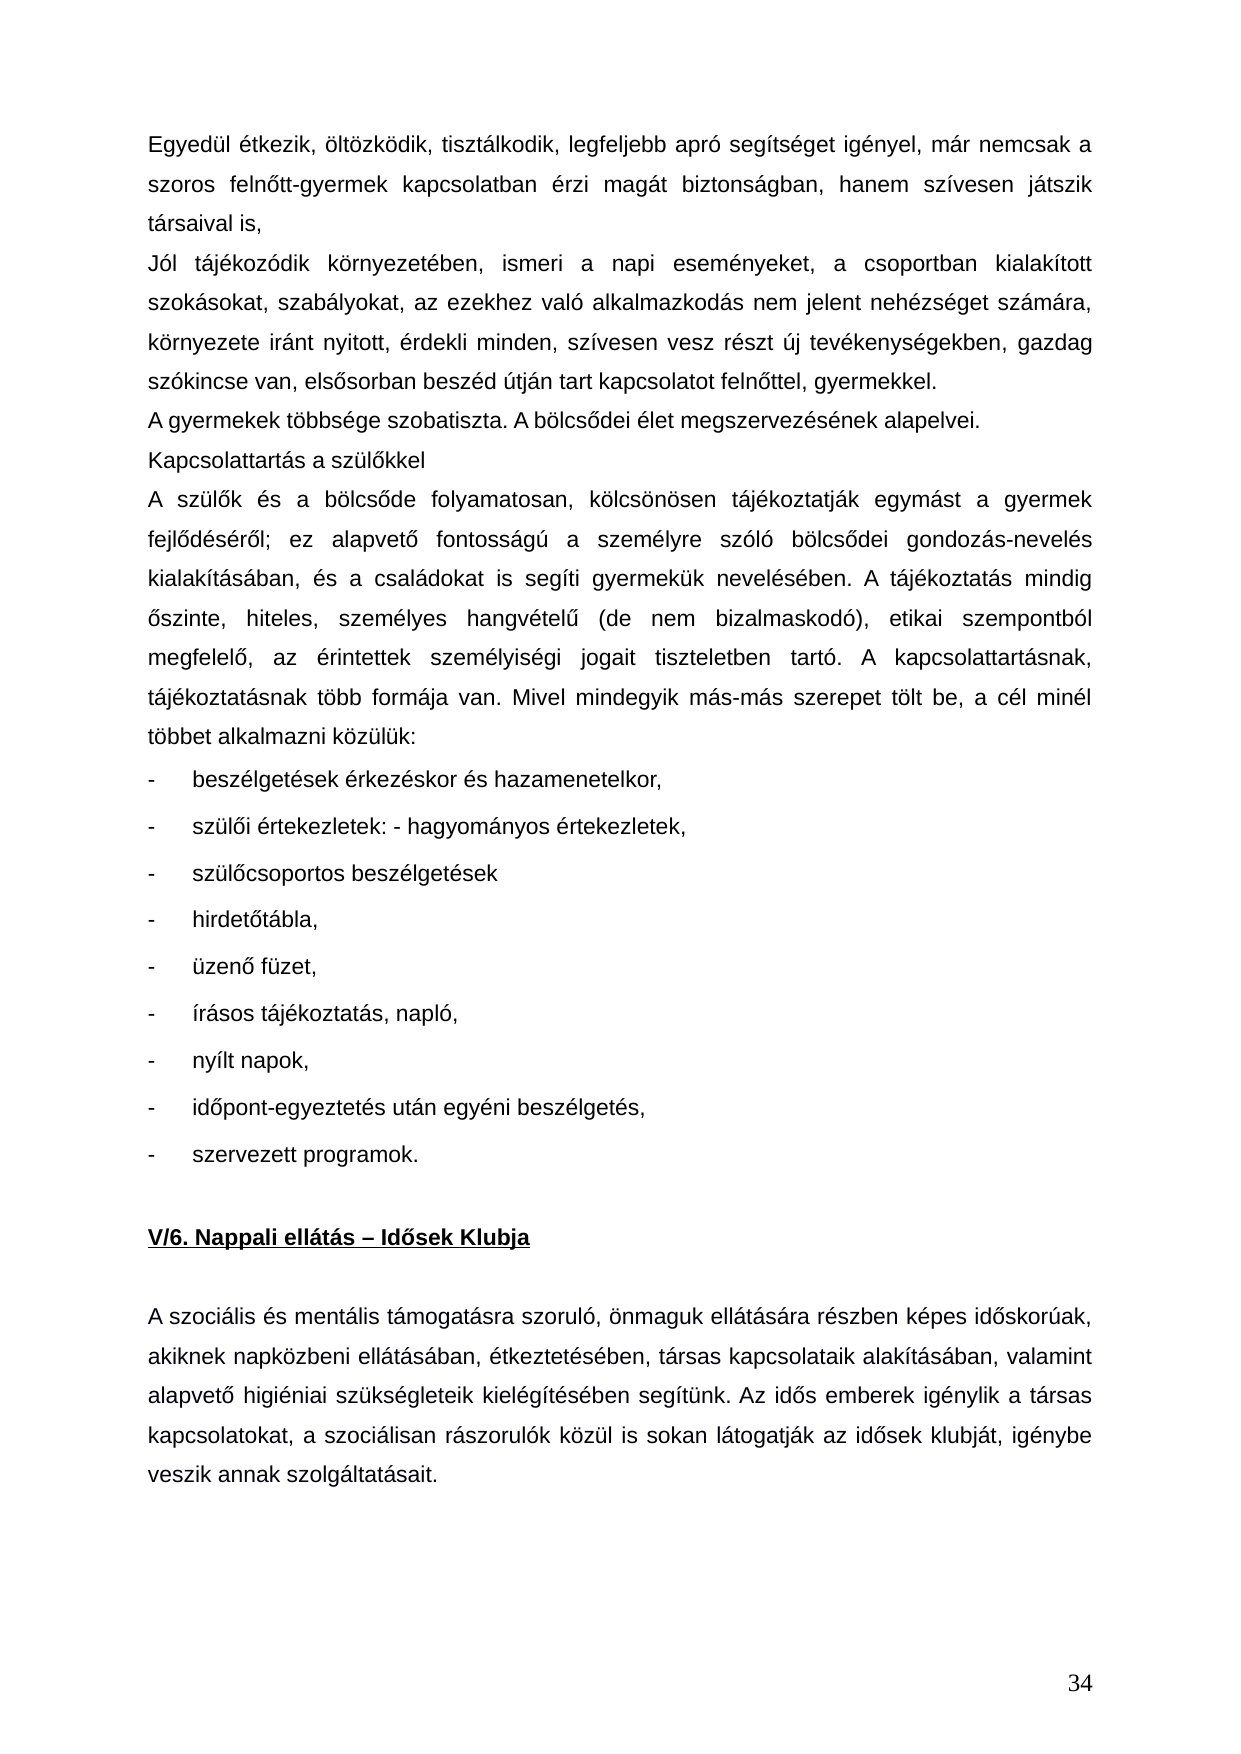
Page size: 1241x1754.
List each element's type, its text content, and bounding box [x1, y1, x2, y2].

list szülői értekezletek: - hagyományos értekezletek, [148, 810, 1093, 841]
text V/6. Nappali ellátás – Idősek Klubja [148, 1224, 1093, 1251]
list írásos tájékoztatás, napló, [148, 997, 1093, 1028]
list szülőcsoportos beszélgetések [148, 857, 1093, 888]
list beszélgetések érkezéskor és hazamenetelkor, [148, 763, 1093, 794]
text Egyedül étkezik, öltözködik, tisztálkodik, legfeljebb apró segítséget igényel, már nemcsak a szoros felnőtt-gyermek kapcsolatban érzi magát biztonságban, hanem szívesen játszik társaival is, [148, 131, 1093, 236]
list időpont-egyeztetés után egyéni beszélgetés, [148, 1091, 1093, 1122]
text Jól tájékozódik környezetében, ismeri a napi eseményeket, a csoportban kialakított szokásokat, szabályokat, az ezekhez való alkalmazkodás nem jelent nehézséget számára, környezete iránt nyitott, érdekli minden, szívesen vesz részt új tevékenységekben, gazdag szókincse van, elsősorban beszéd útján tart kapcsolatot felnőttel, gyermekkel. [148, 249, 1093, 394]
list szervezett programok. [148, 1138, 1093, 1169]
text A szülők és a bölcsőde folyamatosan, kölcsönösen tájékoztatják egymást a gyermek fejlődéséről; ez alapvető fontosságú a személyre szóló bölcsődei gondozás-nevelés kialakításában, és a családokat is segíti gyermekük nevelésében. A tájékoztatás mindig őszinte, hiteles, személyes hangvételű (de nem bizalmaskodó), etikai szempontból megfelelő, az érintettek személyiségi jogait tiszteletben tartó. A kapcsolattartásnak, tájékoztatásnak több formája van. Mivel mindegyik más-más szerepet tölt be, a cél minél többet alkalmazni közülük: [148, 486, 1093, 750]
list hirdetőtábla, [148, 903, 1093, 935]
list nyílt napok, [148, 1044, 1093, 1075]
text A szociális és mentális támogatásra szoruló, önmaguk ellátására részben képes időskorúak, akiknek napközbeni ellátásában, étkeztetésében, társas kapcsolataik alakításában, valamint alapvető higiéniai szükségleteik kielégítésében segítünk. Az idős emberek igénylik a társas kapcsolatokat, a szociálisan rászorulók közül is sokan látogatják az idősek klubját, igénybe veszik annak szolgáltatásait. [148, 1303, 1093, 1487]
text Kapcsolattartás a szülőkkel [148, 447, 1093, 473]
list üzenő füzet, [148, 950, 1093, 982]
text A gyermekek többsége szobatiszta. A bölcsődei élet megszervezésének alapelvei. [148, 407, 1093, 434]
